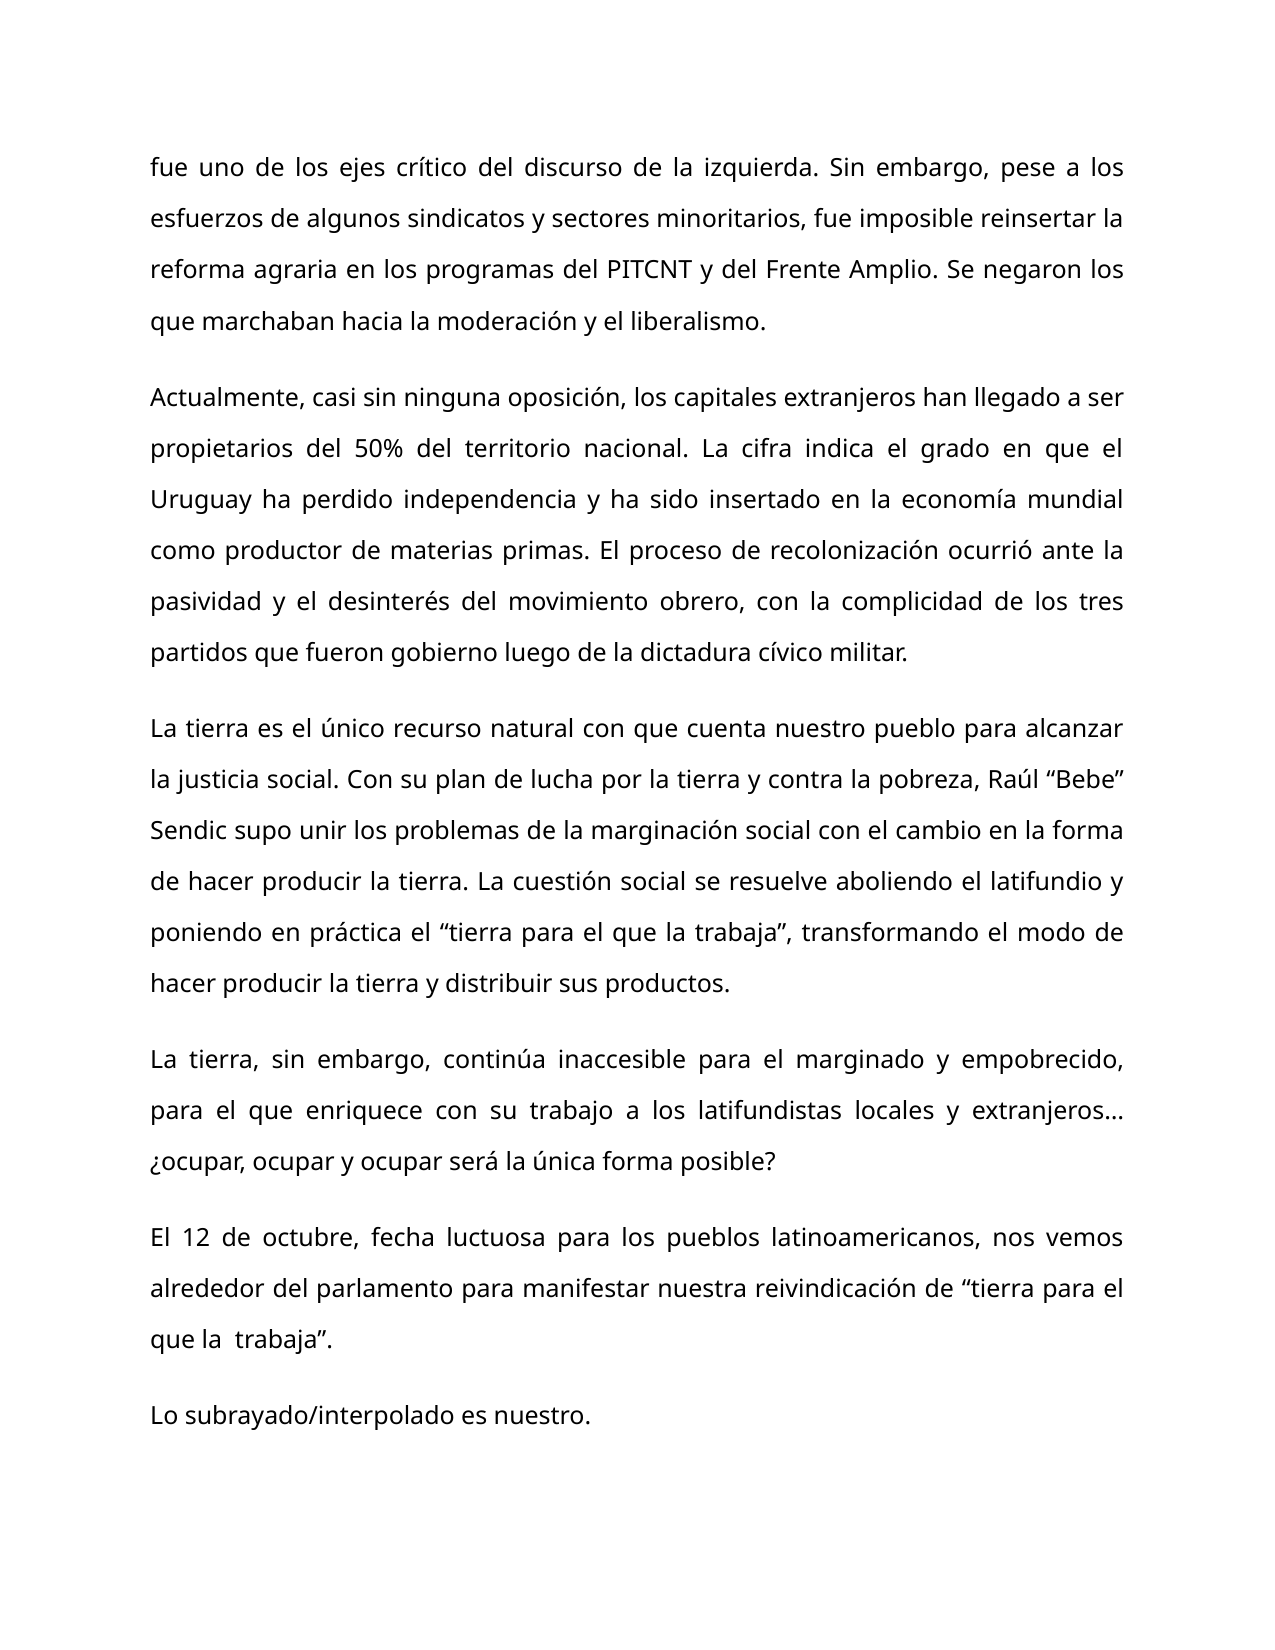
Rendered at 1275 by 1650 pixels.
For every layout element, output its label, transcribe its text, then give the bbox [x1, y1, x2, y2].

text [150, 150, 1125, 337]
text El 12 de octubre, fecha luctuosa para los pueblos latinoamericanos, nos vemos alrededor del parlamento para manifestar nuestra reivindicación de “tierra para el que la trabaja”. [150, 1220, 1125, 1356]
text Lo subrayado/interpolado es nuestro. [150, 1398, 1125, 1432]
text Actualmente, casi sin ninguna oposición, los capitales extranjeros han llegado a ser propietarios del 50% del territorio nacional. La cifra indica el grado en que el Uruguay ha perdido independencia y ha sido insertado en la economía mundial como productor de materias primas. El proceso de recolonización ocurrió ante la pasividad y el desinterés del movimiento obrero, con la complicidad de los tres partidos que fueron gobierno luego de la dictadura cívico militar. [150, 379, 1125, 668]
text La tierra, sin embargo, continúa inaccesible para el marginado y empobrecido, para el que enriquece con su trabajo a los latifundistas locales y extranjeros… ¿ocupar, ocupar y ocupar será la única forma posible? [150, 1042, 1125, 1178]
text La tierra es el único recurso natural con que cuenta nuestro pueblo para alcanzar la justicia social. Con su plan de lucha por la tierra y contra la pobreza, Raúl “Bebe” Sendic supo unir los problemas de la marginación social con el cambio en la forma de hacer producir la tierra. La cuestión social se resuelve aboliendo el latifundio y poniendo en práctica el “tierra para el que la trabaja”, transformando el modo de hacer producir la tierra y distribuir sus productos. [150, 710, 1125, 1000]
